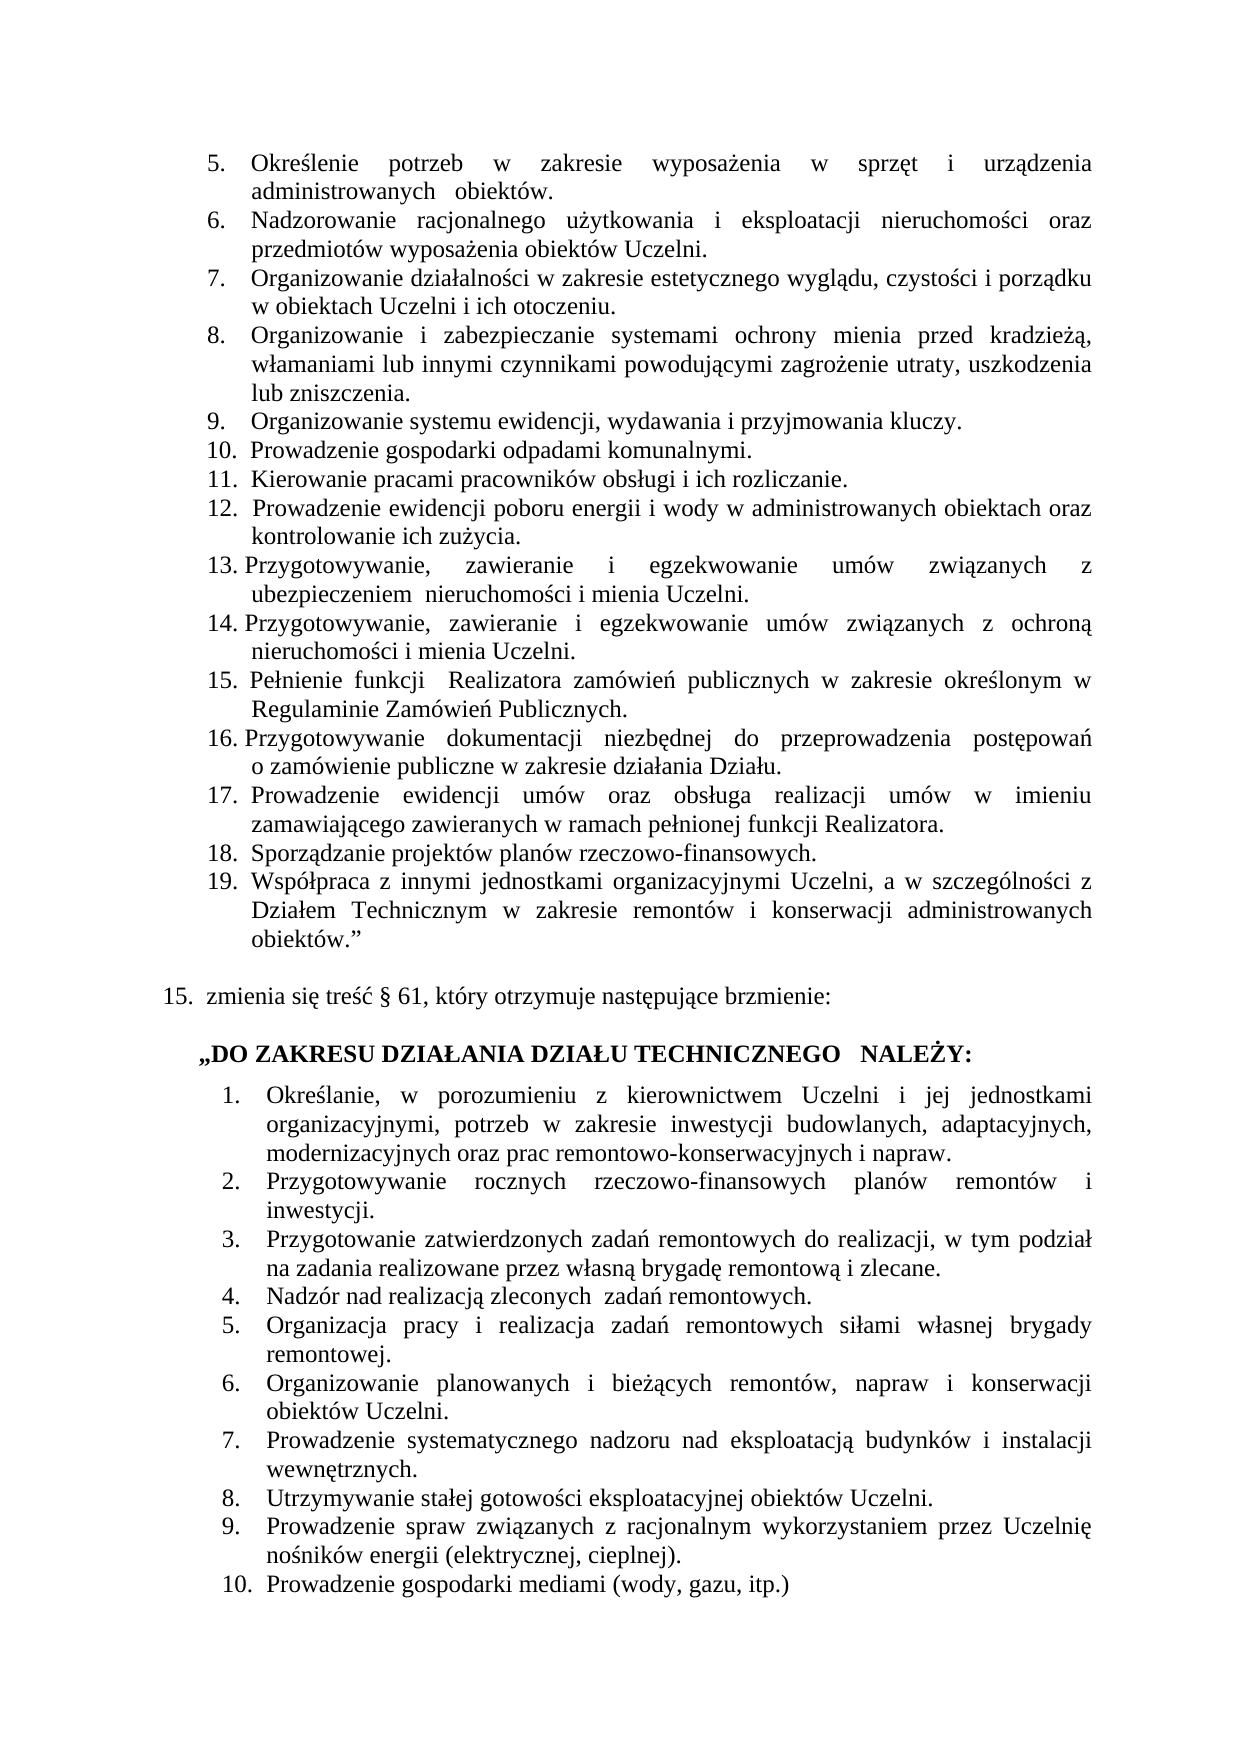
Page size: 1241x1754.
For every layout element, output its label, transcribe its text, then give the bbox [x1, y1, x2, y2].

text 13. Przygotowywanie, zawieranie i egzekwowanie umów związanych z ubezpieczeniem nieruchomości i mienia Uczelni. [207, 550, 1093, 608]
list 10. Prowadzenie gospodarki odpadami komunalnymi. [200, 435, 1093, 464]
text 19. Współpraca z innymi jednostkami organizacyjnymi Uczelni, a w szczególności z Działem Technicznym w zakresie remontów i konserwacji administrowanych obiektów.” [207, 866, 1093, 953]
list Prowadzenie gospodarki mediami (wody, gazu, itp.) [222, 1569, 1093, 1598]
list 15. zmienia się treść § 61, który otrzymuje następujące brzmienie: [162, 981, 1093, 1010]
text 16. Przygotowywanie dokumentacji niezbędnej do przeprowadzenia postępowań o zamówienie publiczne w zakresie działania Działu. [207, 723, 1093, 780]
list Przygotowywanie rocznych rzeczowo-finansowych planów remontów i inwestycji. [222, 1166, 1093, 1224]
list 15. Pełnienie funkcji Realizatora zamówień publicznych w zakresie określonym w Regulaminie Zamówień Publicznych. [207, 665, 1093, 723]
list Nadzór nad realizacją zleconych zadań remontowych. [222, 1281, 1093, 1310]
text 9. Organizowanie systemu ewidencji, wydawania i przyjmowania kluczy. [207, 406, 1093, 435]
text 12. Prowadzenie ewidencji poboru energii i wody w administrowanych obiektach oraz kontrolowanie ich zużycia. [207, 493, 1093, 550]
list Przygotowanie zatwierdzonych zadań remontowych do realizacji, w tym podział na zadania realizowane przez własną brygadę remontową i zlecane. [222, 1224, 1093, 1281]
list 17. Prowadzenie ewidencji umów oraz obsługa realizacji umów w imieniu zamawiającego zawieranych w ramach pełnionej funkcji Realizatora. [207, 780, 1093, 838]
text 6. Nadzorowanie racjonalnego użytkowania i eksploatacji nieruchomości oraz przedmiotów wyposażenia obiektów Uczelni. [207, 205, 1093, 263]
list Prowadzenie spraw związanych z racjonalnym wykorzystaniem przez Uczelnię nośników energii (elektrycznej, cieplnej). [222, 1511, 1093, 1569]
text 5. Określenie potrzeb w zakresie wyposażenia w sprzęt i urządzenia administrowanych obiektów. [207, 148, 1093, 205]
list Prowadzenie systematycznego nadzoru nad eksploatacją budynków i instalacji wewnętrznych. [222, 1425, 1093, 1483]
list Organizowanie planowanych i bieżących remontów, napraw i konserwacji obiektów Uczelni. [222, 1368, 1093, 1425]
text 14. Przygotowywanie, zawieranie i egzekwowanie umów związanych z ochroną nieruchomości i mienia Uczelni. [207, 608, 1093, 665]
list Utrzymywanie stałej gotowości eksploatacyjnej obiektów Uczelni. [222, 1483, 1093, 1511]
text „DO ZAKRESU DZIAŁANIA DZIAŁU TECHNICZNEGO NALEŻY: [192, 1039, 1093, 1068]
text 7. Organizowanie działalności w zakresie estetycznego wyglądu, czystości i porządku w obiektach Uczelni i ich otoczeniu. [207, 263, 1093, 320]
text 11. Kierowanie pracami pracowników obsługi i ich rozliczanie. [207, 464, 1093, 493]
list Określanie, w porozumieniu z kierownictwem Uczelni i jej jednostkami organizacyjnymi, potrzeb w zakresie inwestycji budowlanych, adaptacyjnych, modernizacyjnych oraz prac remontowo-konserwacyjnych i napraw. [222, 1080, 1093, 1166]
list 18. Sporządzanie projektów planów rzeczowo-finansowych. [207, 838, 1093, 866]
list Organizacja pracy i realizacja zadań remontowych siłami własnej brygady remontowej. [222, 1310, 1093, 1368]
text 8. Organizowanie i zabezpieczanie systemami ochrony mienia przed kradzieżą, włamaniami lub innymi czynnikami powodującymi zagrożenie utraty, uszkodzenia lub zniszczenia. [207, 320, 1093, 406]
